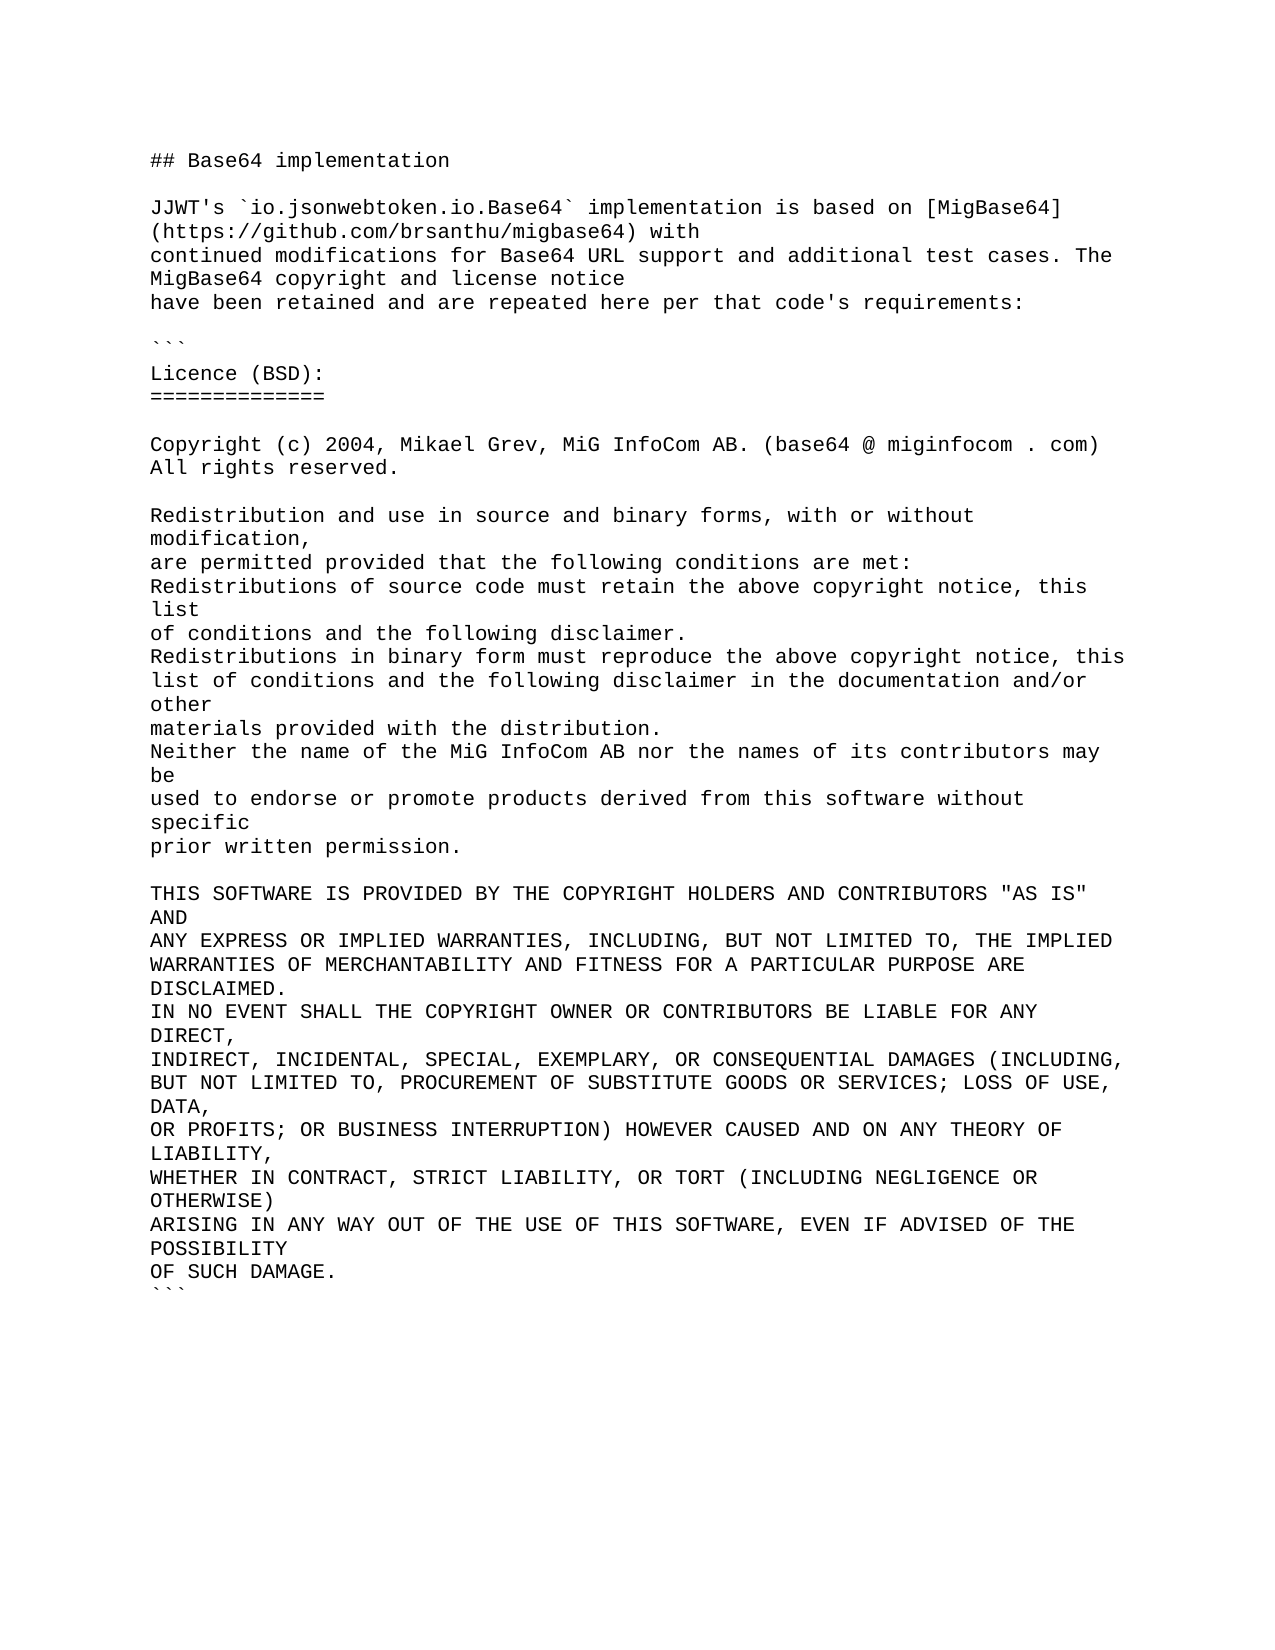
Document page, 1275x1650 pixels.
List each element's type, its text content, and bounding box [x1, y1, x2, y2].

text continued modifications for Base64 URL support and additional test cases. The MigBase64 copyright and license notice [150, 244, 1125, 292]
text WARRANTIES OF MERCHANTABILITY AND FITNESS FOR A PARTICULAR PURPOSE ARE DISCLAIMED. [150, 954, 1125, 1001]
text IN NO EVENT SHALL THE COPYRIGHT OWNER OR CONTRIBUTORS BE LIABLE FOR ANY DIRECT, [150, 1001, 1125, 1048]
text of conditions and the following disclaimer. [150, 623, 1125, 647]
text ANY EXPRESS OR IMPLIED WARRANTIES, INCLUDING, BUT NOT LIMITED TO, THE IMPLIED [150, 930, 1125, 954]
text ARISING IN ANY WAY OUT OF THE USE OF THIS SOFTWARE, EVEN IF ADVISED OF THE POSSIBILITY [150, 1214, 1125, 1261]
text BUT NOT LIMITED TO, PROCUREMENT OF SUBSTITUTE GOODS OR SERVICES; LOSS OF USE, DATA, [150, 1072, 1125, 1119]
text list of conditions and the following disclaimer in the documentation and/or other [150, 670, 1125, 717]
text used to endorse or promote products derived from this software without specific [150, 788, 1125, 836]
text JJWT's `io.jsonwebtoken.io.Base64` implementation is based on [MigBase64](https://github.com/brsanthu/migbase64) with [150, 197, 1125, 244]
text have been retained and are repeated here per that code's requirements: [150, 292, 1125, 316]
text WHETHER IN CONTRACT, STRICT LIABILITY, OR TORT (INCLUDING NEGLIGENCE OR OTHERWISE) [150, 1167, 1125, 1214]
text All rights reserved. [150, 457, 1125, 481]
text Neither the name of the MiG InfoCom AB nor the names of its contributors may be [150, 741, 1125, 788]
text THIS SOFTWARE IS PROVIDED BY THE COPYRIGHT HOLDERS AND CONTRIBUTORS "AS IS" AND [150, 883, 1125, 930]
text ============== [150, 386, 1125, 410]
text ``` [150, 1285, 1125, 1309]
text OF SUCH DAMAGE. [150, 1261, 1125, 1285]
text are permitted provided that the following conditions are met: [150, 552, 1125, 576]
text Redistributions of source code must retain the above copyright notice, this list [150, 576, 1125, 623]
text Licence (BSD): [150, 363, 1125, 386]
text ## Base64 implementation [150, 150, 1125, 174]
text Copyright (c) 2004, Mikael Grev, MiG InfoCom AB. (base64 @ miginfocom . com) [150, 434, 1125, 457]
text materials provided with the distribution. [150, 717, 1125, 741]
text Redistributions in binary form must reproduce the above copyright notice, this [150, 647, 1125, 670]
text OR PROFITS; OR BUSINESS INTERRUPTION) HOWEVER CAUSED AND ON ANY THEORY OF LIABILITY, [150, 1119, 1125, 1167]
text INDIRECT, INCIDENTAL, SPECIAL, EXEMPLARY, OR CONSEQUENTIAL DAMAGES (INCLUDING, [150, 1048, 1125, 1072]
text ``` [150, 339, 1125, 363]
text prior written permission. [150, 836, 1125, 859]
text Redistribution and use in source and binary forms, with or without modification, [150, 505, 1125, 552]
